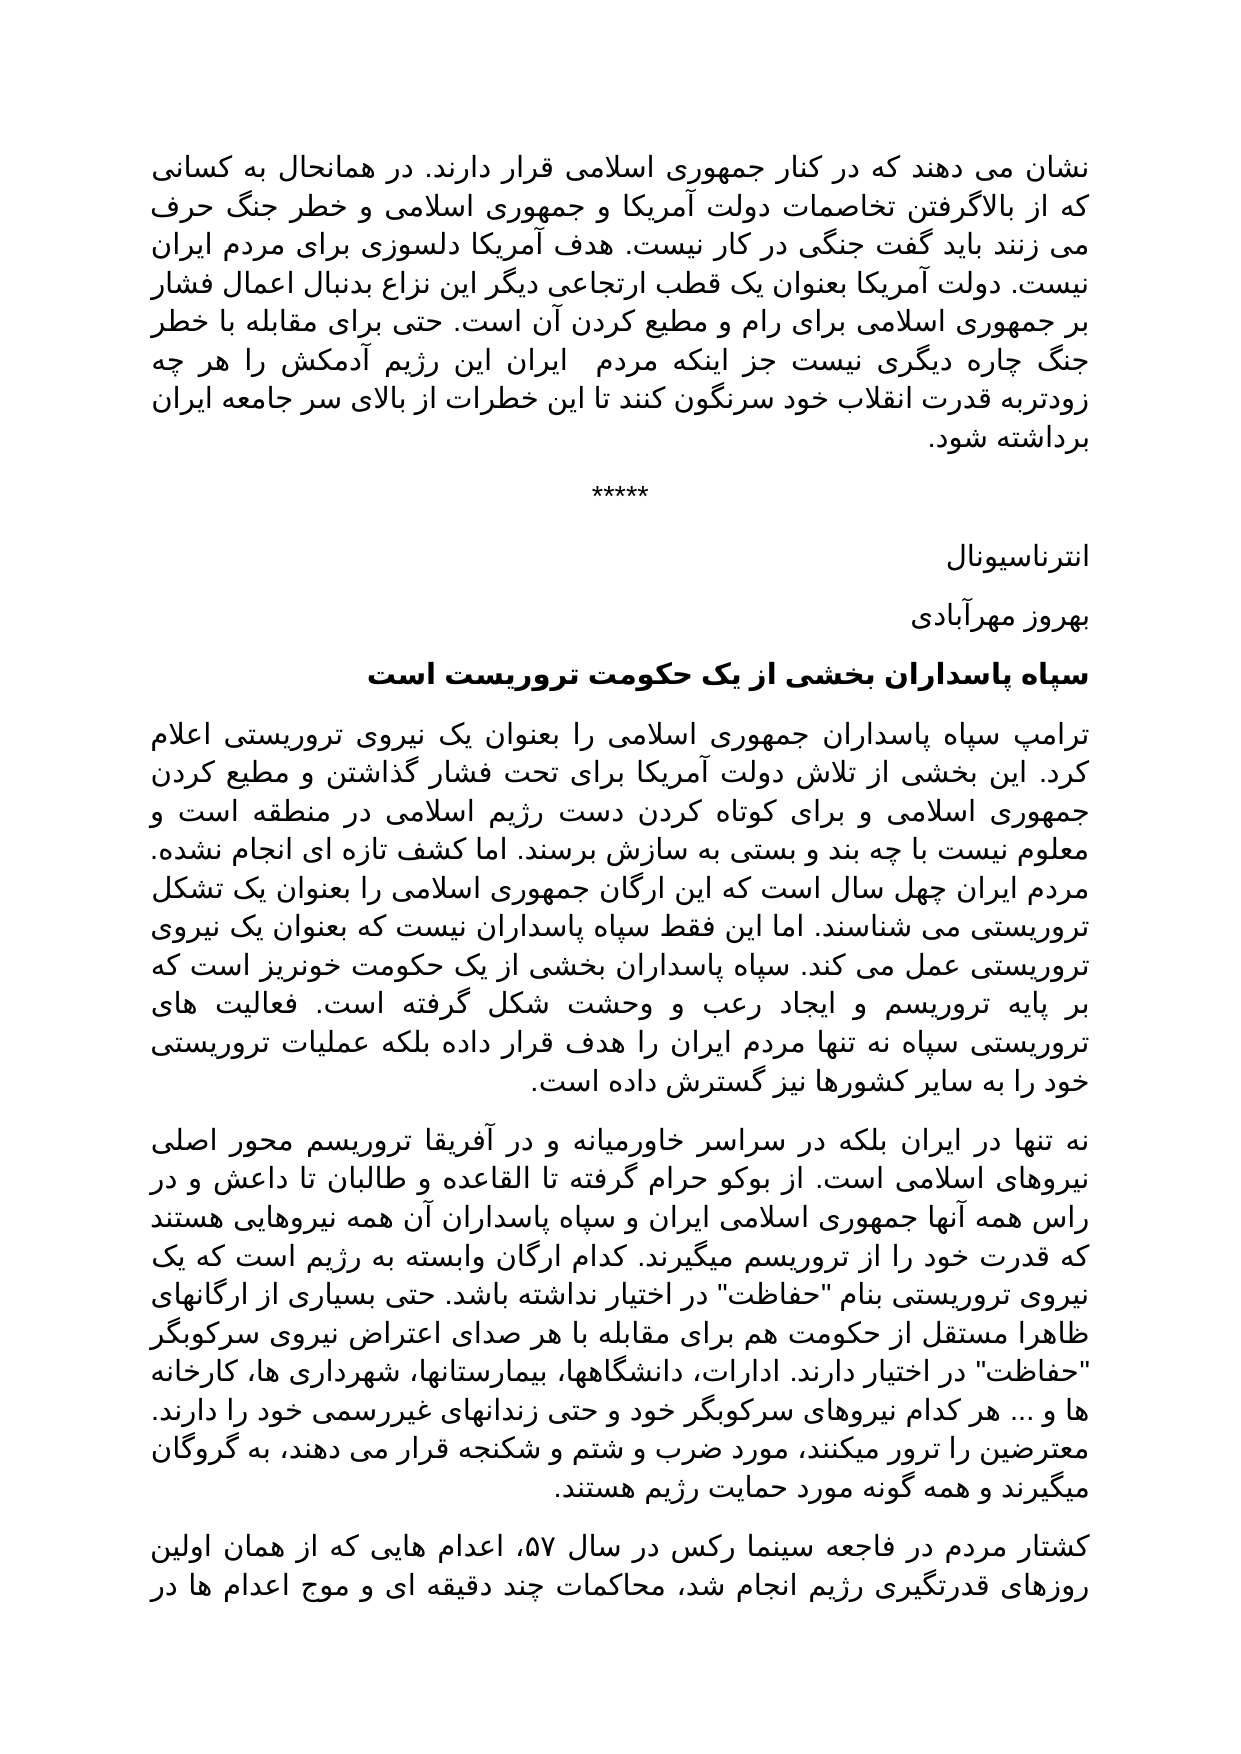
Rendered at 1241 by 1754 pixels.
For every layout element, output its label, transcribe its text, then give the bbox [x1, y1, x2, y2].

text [150, 150, 1090, 453]
text نه تنها در ایران بلکه در سراسر خاورمیانه و در آفریقا تروریسم محور اصلی نیروهای اسلامی است. از بوکو حرام گرفته تا القاعده و طالبان تا داعش و در راس همه آنها جمهوری اسلامی ایران و سپاه پاسداران آن همه نیروهایی هستند که قدرت خود را از تروریسم میگیرند. کدام ارگان وابسته به رژیم است که یک نیروی تروریستی بنام "حفاظت" در اختیار نداشته باشد. حتی بسیاری از ارگانهای ظاهرا مستقل از حکومت هم برای مقابله با هر صدای اعتراض نیروی سرکوبگر "حفاظت" در اختیار دارند. ادارات، دانشگاهها، بیمارستانها، شهرداری ها، کارخانه ها و ... هر کدام نیروهای سرکوبگر خود و حتی زندانهای غیررسمی خود را دارند. معترضین را ترور میکنند، مورد ضرب و شتم و شکنجه قرار می دهند، به گروگان میگیرند و همه گونه مورد حمایت رژیم هستند. [150, 1123, 1090, 1503]
text ***** [150, 479, 1090, 513]
text ترامپ سپاه پاسداران جمهوری اسلامی را بعنوان یک نیروی تروریستی اعلام کرد. این بخشی از تلاش دولت آمریکا برای تحت فشار گذاشتن و مطیع کردن جمهوری اسلامی و برای کوتاه کردن دست رژیم اسلامی در منطقه است و معلوم نیست با چه بند و بستی به سازش برسند. اما کشف تازه ای انجام نشده. مردم ایران چهل سال است که این ارگان جمهوری اسلامی را بعنوان یک تشکل تروریستی می شناسند. اما این فقط سپاه پاسداران نیست که بعنوان یک نیروی تروریستی عمل می کند. سپاه پاسداران بخشی از یک حکومت خونریز است که بر پایه تروریسم و ایجاد رعب و وحشت شکل گرفته است. فعالیت های تروریستی سپاه نه تنها مردم ایران را هدف قرار داده بلکه عملیات تروریستی خود را به سایر کشورها نیز گسترش داده است. [150, 717, 1090, 1097]
text سپاه پاسداران بخشی از یک حکومت تروریست است [150, 657, 1090, 691]
text بهروز مهرآبادی [150, 598, 1090, 631]
text انترناسیونال [150, 538, 1090, 572]
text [150, 1529, 1090, 1601]
